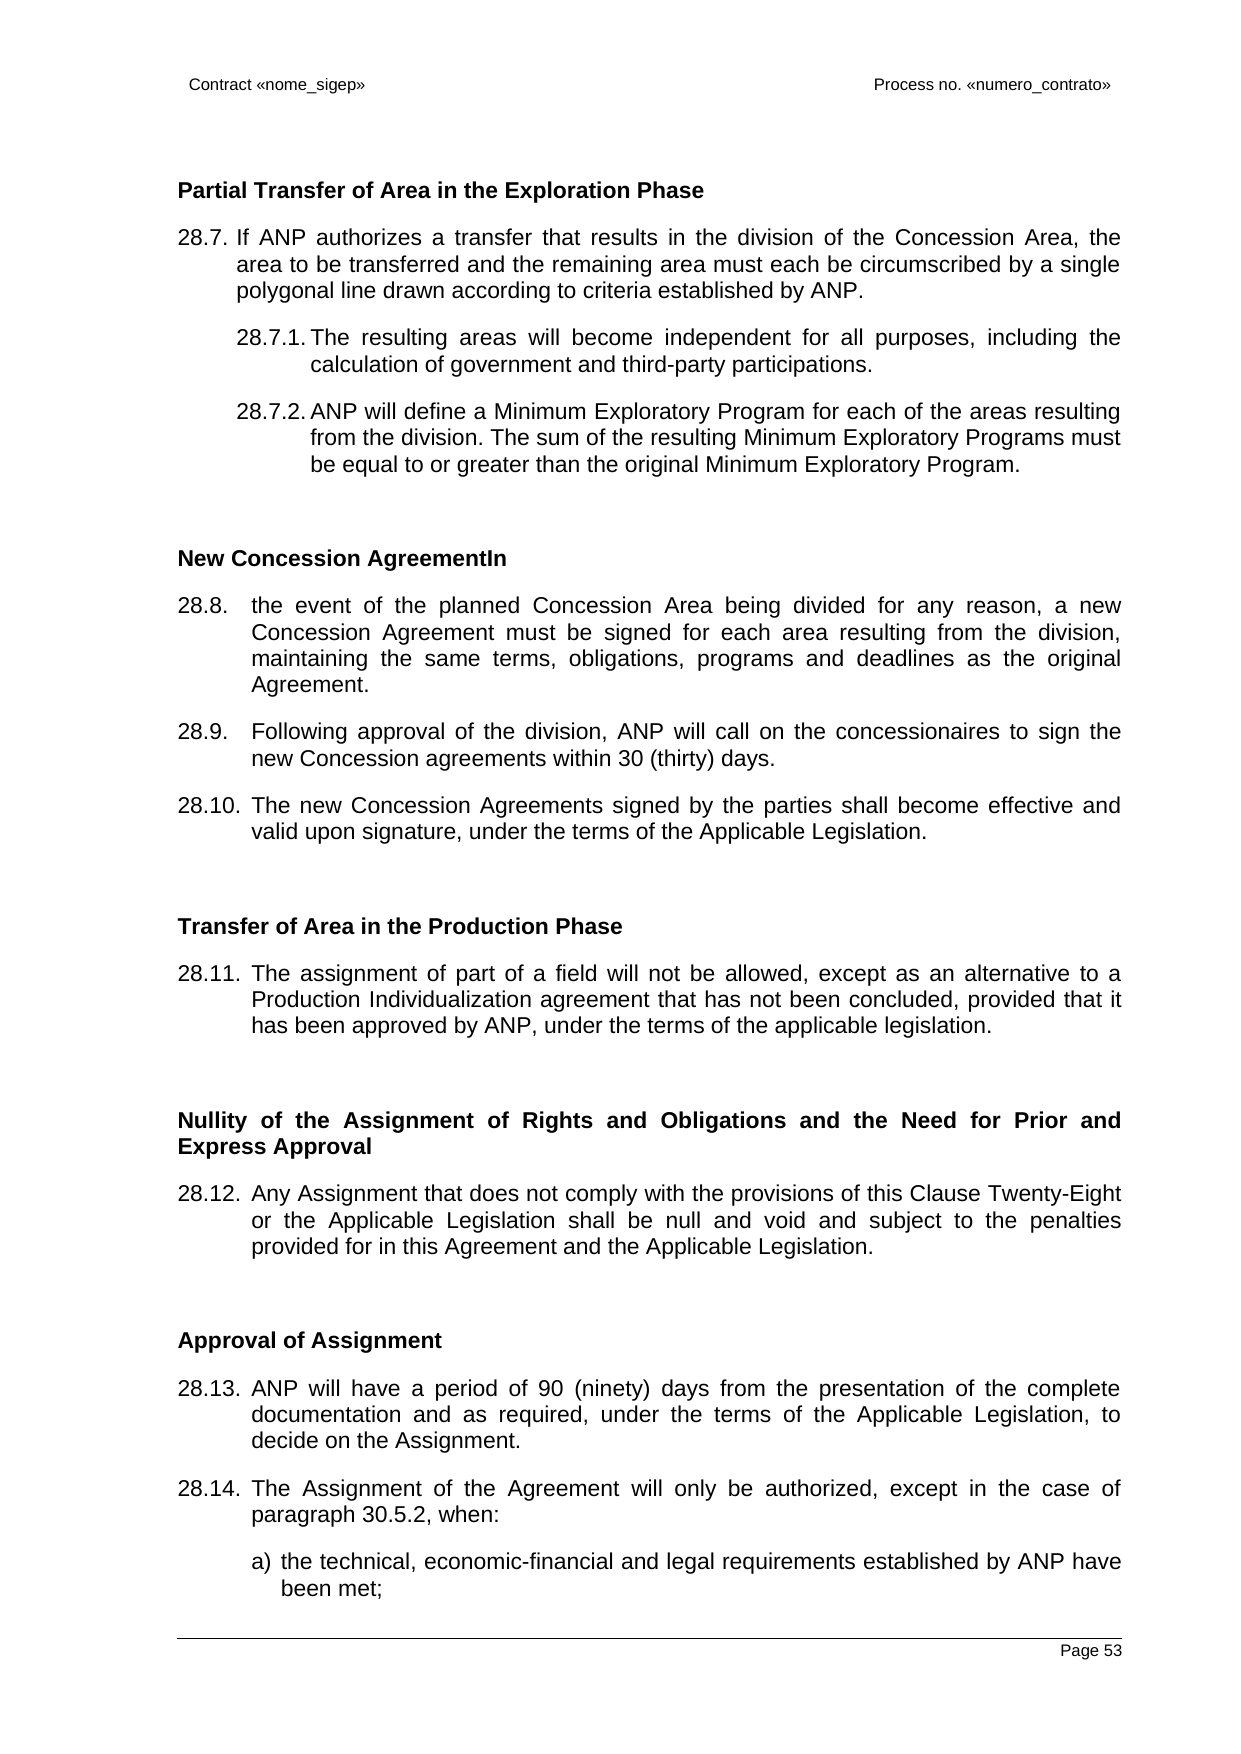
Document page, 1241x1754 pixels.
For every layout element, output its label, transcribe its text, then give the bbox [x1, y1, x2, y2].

text The assignment of part of a field will not be allowed, except as an alternative to a Production Individualization agreement that has not been concluded, provided that it has been approved by ANP, under the terms of the applicable legislation. [177, 960, 1122, 1039]
text Partial Transfer of Area in the Exploration Phase [177, 177, 1122, 203]
text The Assignment of the Agreement will only be authorized, except in the case of paragraph 30.5.2, when: [177, 1474, 1122, 1527]
text Any Assignment that does not comply with the provisions of this Clause Twenty-Eight or the Applicable Legislation shall be null and void and subject to the penalties provided for in this Agreement and the Applicable Legislation. [177, 1180, 1122, 1259]
text The new Concession Agreements signed by the parties shall become effective and valid upon signature, under the terms of the Applicable Legislation. [177, 792, 1122, 844]
text the event of the planned Concession Area being divided for any reason, a new Concession Agreement must be signed for each area resulting from the division, maintaining the same terms, obligations, programs and deadlines as the original Agreement. [177, 592, 1122, 697]
text The resulting areas will become independent for all purposes, including the calculation of government and third-party participations. [236, 324, 1122, 377]
list the technical, economic-financial and legal requirements established by ANP have been met; [251, 1548, 1122, 1601]
text Approval of Assignment [177, 1327, 1122, 1354]
text Nullity of the Assignment of Rights and Obligations and the Need for Prior and Express Approval [177, 1107, 1122, 1159]
text ANP will have a period of 90 (ninety) days from the presentation of the complete documentation and as required, under the terms of the Applicable Legislation, to decide on the Assignment. [177, 1375, 1122, 1454]
text ANP will define a Minimum Exploratory Program for each of the areas resulting from the division. The sum of the resulting Minimum Exploratory Programs must be equal to or greater than the original Minimum Exploratory Program. [236, 398, 1122, 477]
text New Concession AgreementIn [177, 545, 1122, 571]
text Following approval of the division, ANP will call on the concessionaires to sign the new Concession agreements within 30 (thirty) days. [177, 718, 1122, 771]
text If ANP authorizes a transfer that results in the division of the Concession Area, the area to be transferred and the remaining area must each be circumscribed by a single polygonal line drawn according to criteria established by ANP. [177, 224, 1122, 303]
text Transfer of Area in the Production Phase [177, 913, 1122, 939]
